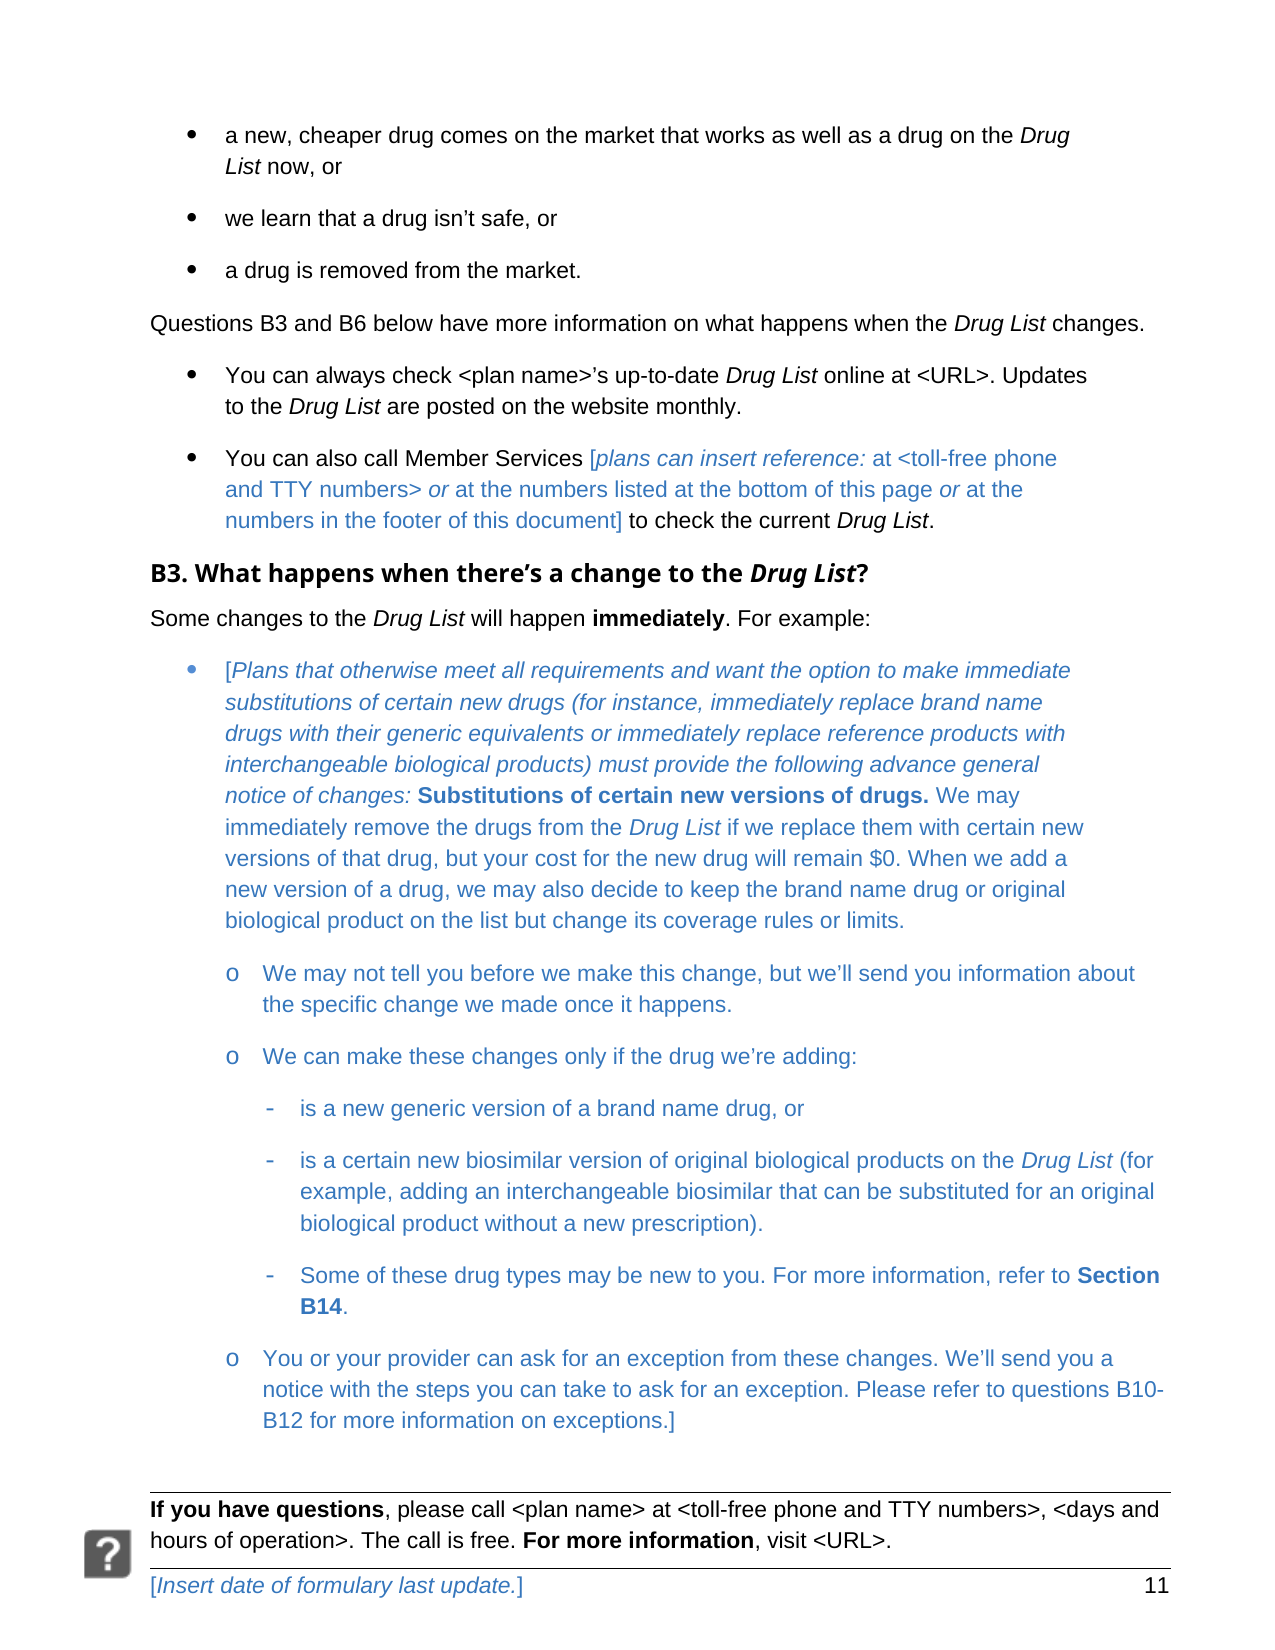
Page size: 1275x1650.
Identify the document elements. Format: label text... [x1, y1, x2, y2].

text Questions B3 and B6 below have more information on what happens when the Drug List changes. [150, 306, 1171, 337]
list we learn that a drug isn’t safe, or [187, 202, 1096, 233]
text You or your provider can ask for an exception from these changes. We’ll send you a notice with the steps you can take to ask for an exception. Please refer to questions B10-B12 for more information on exceptions.] [225, 1341, 1171, 1435]
text We can make these changes only if the drug we’re adding: [225, 1039, 1171, 1071]
subtitle B3. What happens when there’s a change to the Drug List? [150, 556, 1096, 589]
list a drug is removed from the market. [187, 254, 1096, 285]
text Some changes to the Drug List will happen immediately. For example: [150, 602, 1171, 633]
list [Plans that otherwise meet all requirements and want the option to make immediate substitutions of certain new drugs (for instance, immediately replace brand name drugs with their generic equivalents or immediately replace reference products with interchangeable biological products) must provide the following advance general notice of changes: Substitutions of certain new versions of drugs. We may immediately remove the drugs from the Drug List if we replace them with certain new versions of that drug, but your cost for the new drug will remain $0. When we add a new version of a drug, we may also decide to keep the brand name drug or original biological product on the list but change its coverage rules or limits. [187, 654, 1096, 935]
list Some of these drug types may be new to you. For more information, refer to Section B14. [262, 1258, 1171, 1321]
list You can always check <plan name>’s up-to-date Drug List online at <URL>. Updates to the Drug List are posted on the website monthly. [187, 358, 1096, 421]
text We may not tell you before we make this change, but we’ll send you information about the specific change we made once it happens. [225, 956, 1171, 1018]
list a new, cheaper drug comes on the market that works as well as a drug on the Drug List now, or [187, 118, 1096, 181]
list You can also call Member Services [plans can insert reference: at <toll-free phone and TTY numbers> or at the numbers listed at the bottom of this page or at the numbers in the footer of this document] to check the current Drug List. [187, 441, 1096, 535]
list is a new generic version of a brand name drug, or [262, 1091, 1171, 1123]
picture [84, 1529, 133, 1580]
list is a certain new biosimilar version of original biological products on the Drug List (for example, adding an interchangeable biosimilar that can be substituted for an original biological product without a new prescription). [262, 1143, 1171, 1237]
